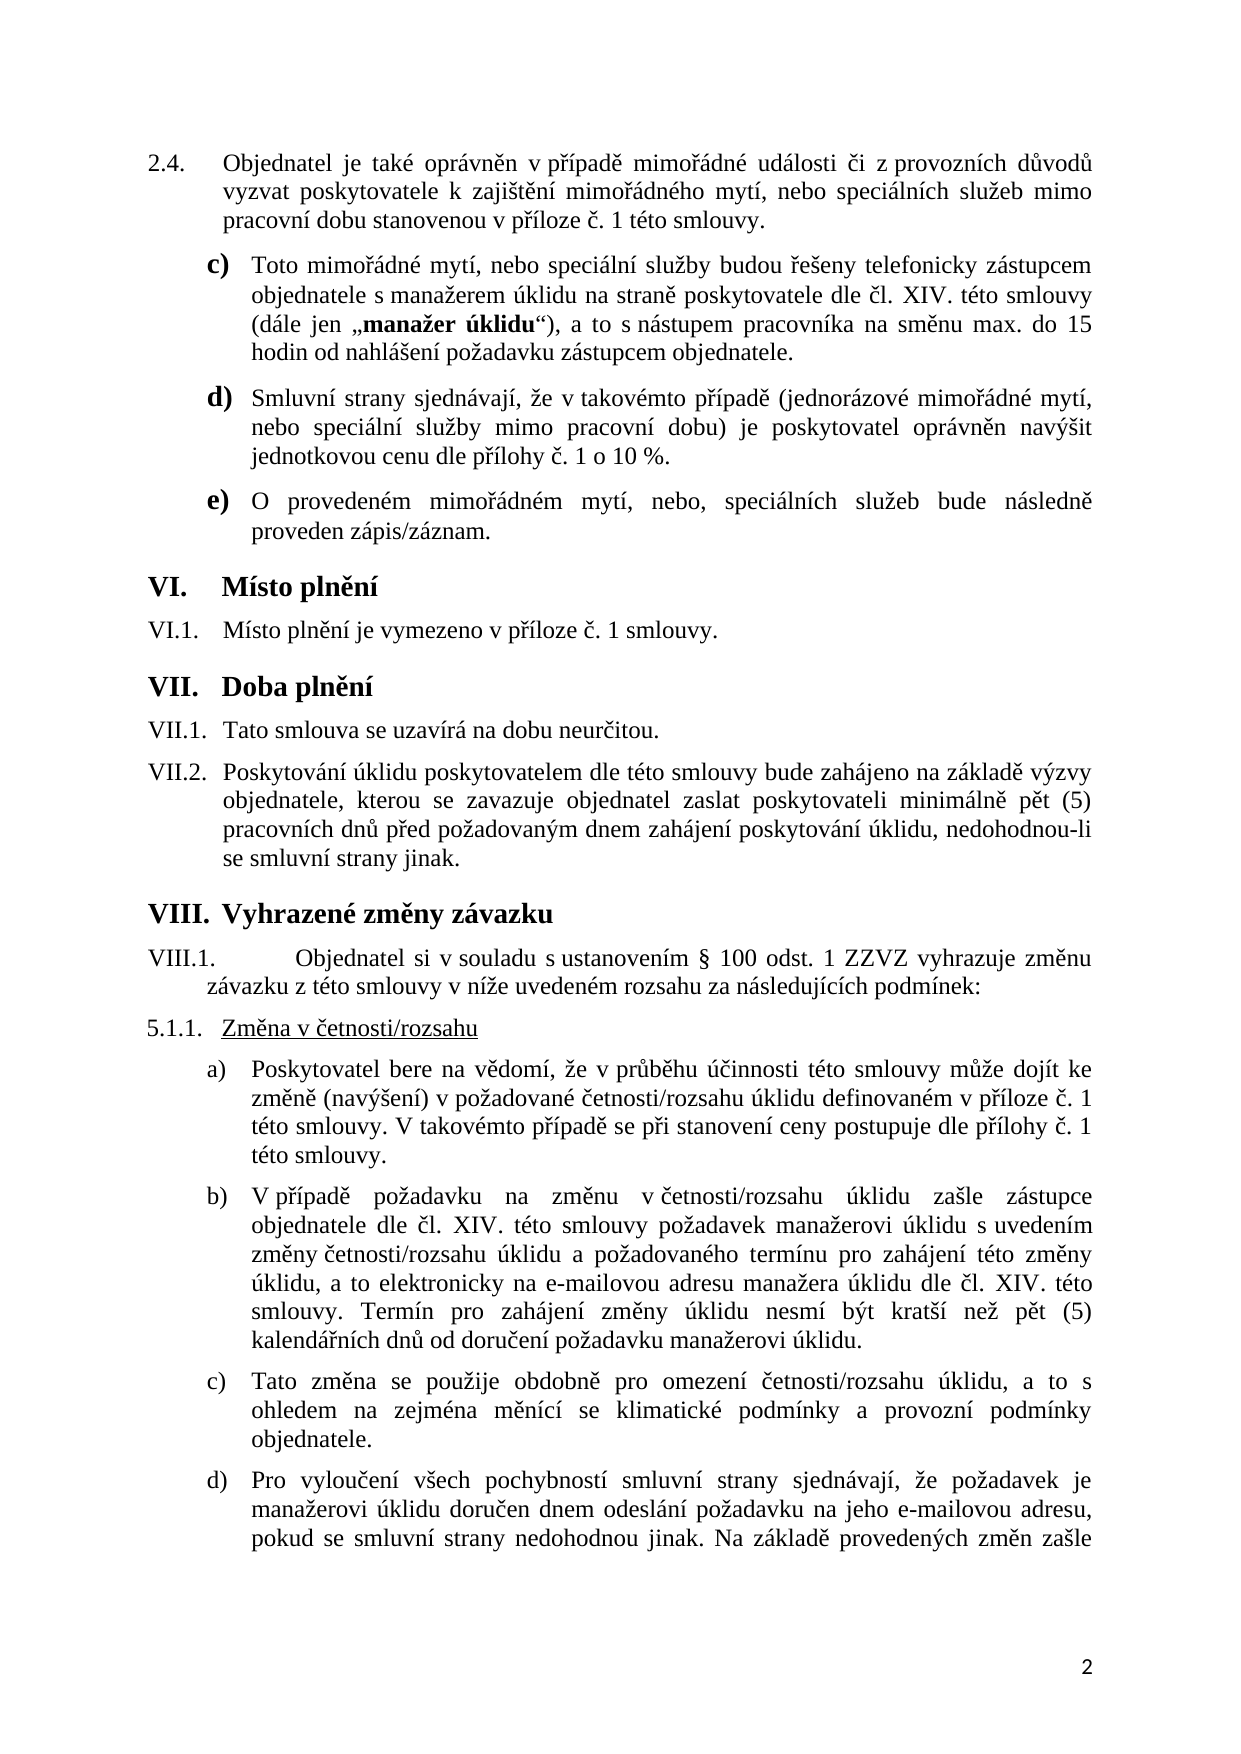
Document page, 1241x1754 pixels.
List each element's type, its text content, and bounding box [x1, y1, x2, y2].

list V případě požadavku na změnu v četnosti/rozsahu úklidu zašle zástupce objednatele dle čl. XI. této smlouvy požadavek manažerovi úklidu s uvedením změny četnosti/rozsahu úklidu a požadovaného termínu pro zahájení této změny úklidu, a to elektronicky na e-mailovou adresu manažera úklidu dle čl. XI. této smlouvy. Termín pro zahájení změny úklidu nesmí být kratší než pět (5) kalendářních dnů od doručení požadavku manažerovi úklidu. [207, 1181, 1093, 1354]
list Tato změna se použije obdobně pro omezení četnosti/rozsahu úklidu, a to s ohledem na zejména měnící se klimatické podmínky a provozní podmínky objednatele. [207, 1366, 1093, 1453]
list Poskytování úklidu poskytovatelem dle této smlouvy bude zahájeno na základě výzvy objednatele, kterou se zavazuje objednatel zaslat poskytovateli minimálně pět (5) pracovních dnů před požadovaným dnem zahájení poskytování úklidu, nedohodnou-li se smluvní strany jinak. [148, 757, 1093, 872]
list Toto mimořádné mytí, nebo speciální služby budou řešeny telefonicky zástupcem objednatele s manažerem úklidu na straně poskytovatele dle čl. XI. této smlouvy (dále jen „manažer úklidu“), a to s nástupem pracovníka na směnu max. do 15 hodin od nahlášení požadavku zástupcem objednatele. [207, 246, 1093, 366]
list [207, 1465, 1093, 1551]
list Změna v četnosti/rozsahu [146, 1013, 1093, 1041]
list O provedeném mimořádném mytí, nebo, speciálních služeb bude následně proveden zápis/záznam. [207, 482, 1093, 544]
list Doba plnění [148, 669, 1093, 703]
list Místo plnění je vymezeno v příloze č. 1 smlouvy. [148, 616, 1093, 644]
list Poskytovatel bere na vědomí, že v průběhu účinnosti této smlouvy může dojít ke změně (navýšení) v požadované četnosti/rozsahu úklidu definovaném v příloze č. 1 této smlouvy. V takovémto případě se při stanovení ceny postupuje dle přílohy č. 1 této smlouvy. [207, 1054, 1093, 1169]
list Objednatel je také oprávněn v případě mimořádné události či z provozních důvodů vyzvat poskytovatele k zajištění mimořádného mytí, nebo speciálních služeb mimo pracovní dobu stanovenou v příloze č. 1 této smlouvy. [148, 148, 1093, 234]
list Objednatel si v souladu s ustanovením § 100 odst. 1 ZZVZ vyhrazuje změnu závazku z této smlouvy v níže uvedeném rozsahu za následujících podmínek: [148, 943, 1093, 1000]
list Místo plnění [148, 569, 1093, 603]
list Smluvní strany sjednávají, že v takovémto případě (jednorázové mimořádné mytí, nebo speciální služby mimo pracovní dobu) je poskytovatel oprávněn navýšit jednotkovou cenu dle přílohy č. 1 o 10 %. [207, 379, 1093, 470]
list Vyhrazené změny závazku [148, 897, 1093, 930]
list Tato smlouva se uzavírá na dobu neurčitou. [148, 715, 1093, 744]
